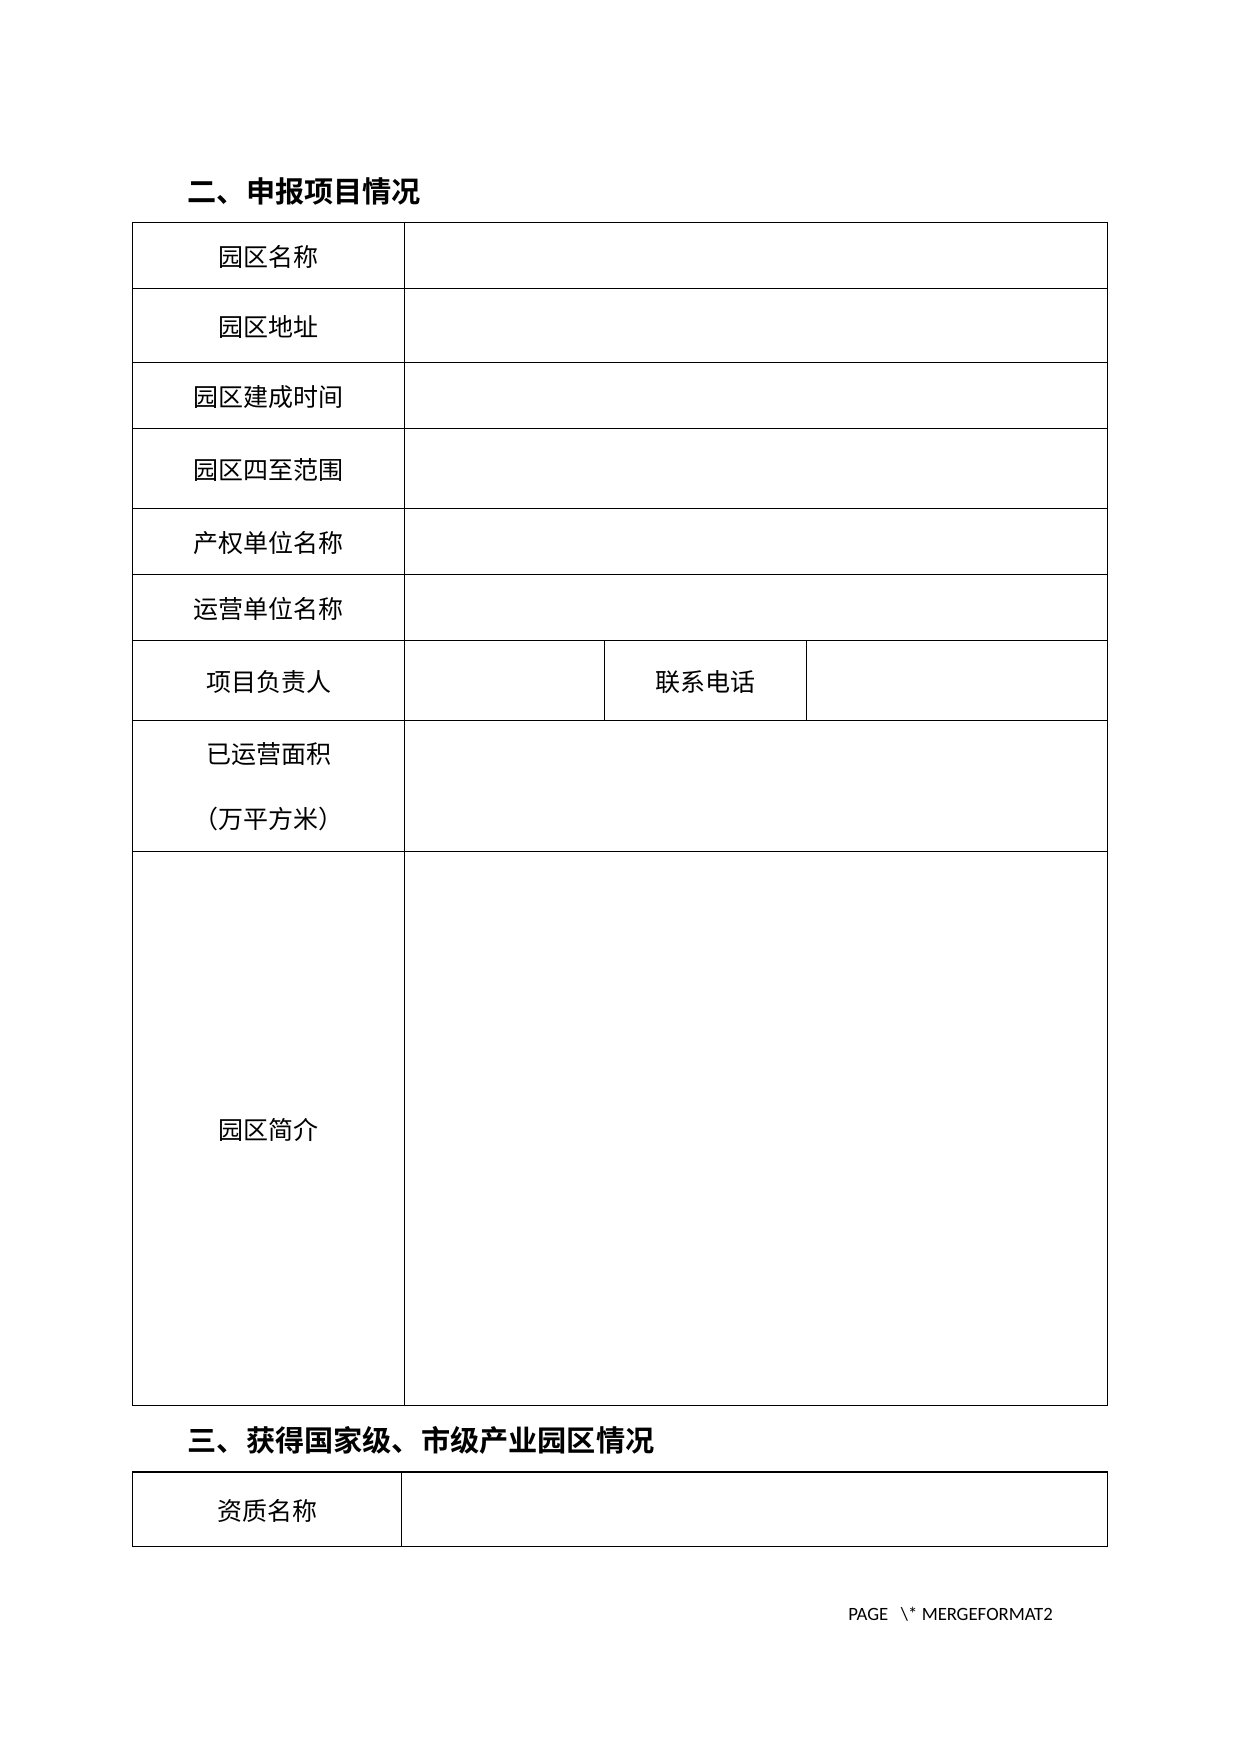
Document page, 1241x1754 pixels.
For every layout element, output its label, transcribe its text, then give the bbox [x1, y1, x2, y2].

table_cell [405, 721, 1107, 851]
table_cell 项目负责人 [133, 641, 404, 719]
table_cell [405, 641, 604, 719]
table_cell 园区地址 [133, 289, 404, 362]
table_cell [405, 509, 1107, 574]
table_cell 园区简介 [133, 852, 404, 1405]
table_header [402, 1473, 1107, 1546]
text 三、获得国家级、市级产业园区情况 [187, 1406, 1053, 1471]
table_cell [405, 429, 1107, 508]
text 二、申报项目情况 [187, 157, 1053, 222]
table_cell [405, 363, 1107, 428]
table_header 资质名称 [133, 1473, 401, 1546]
table_cell 园区四至范围 [133, 429, 404, 508]
table_cell 园区建成时间 [133, 363, 404, 428]
table_cell [807, 641, 1107, 719]
table_cell 已运营面积 （万平方米） [133, 721, 404, 851]
table_cell 运营单位名称 [133, 575, 404, 640]
table_cell [405, 575, 1107, 640]
table_cell 联系电话 [605, 641, 806, 719]
table_cell [405, 852, 1107, 1405]
table_cell [405, 289, 1107, 362]
table_header 园区名称 [133, 223, 404, 288]
table_cell 产权单位名称 [133, 509, 404, 574]
table_header [405, 223, 1107, 288]
